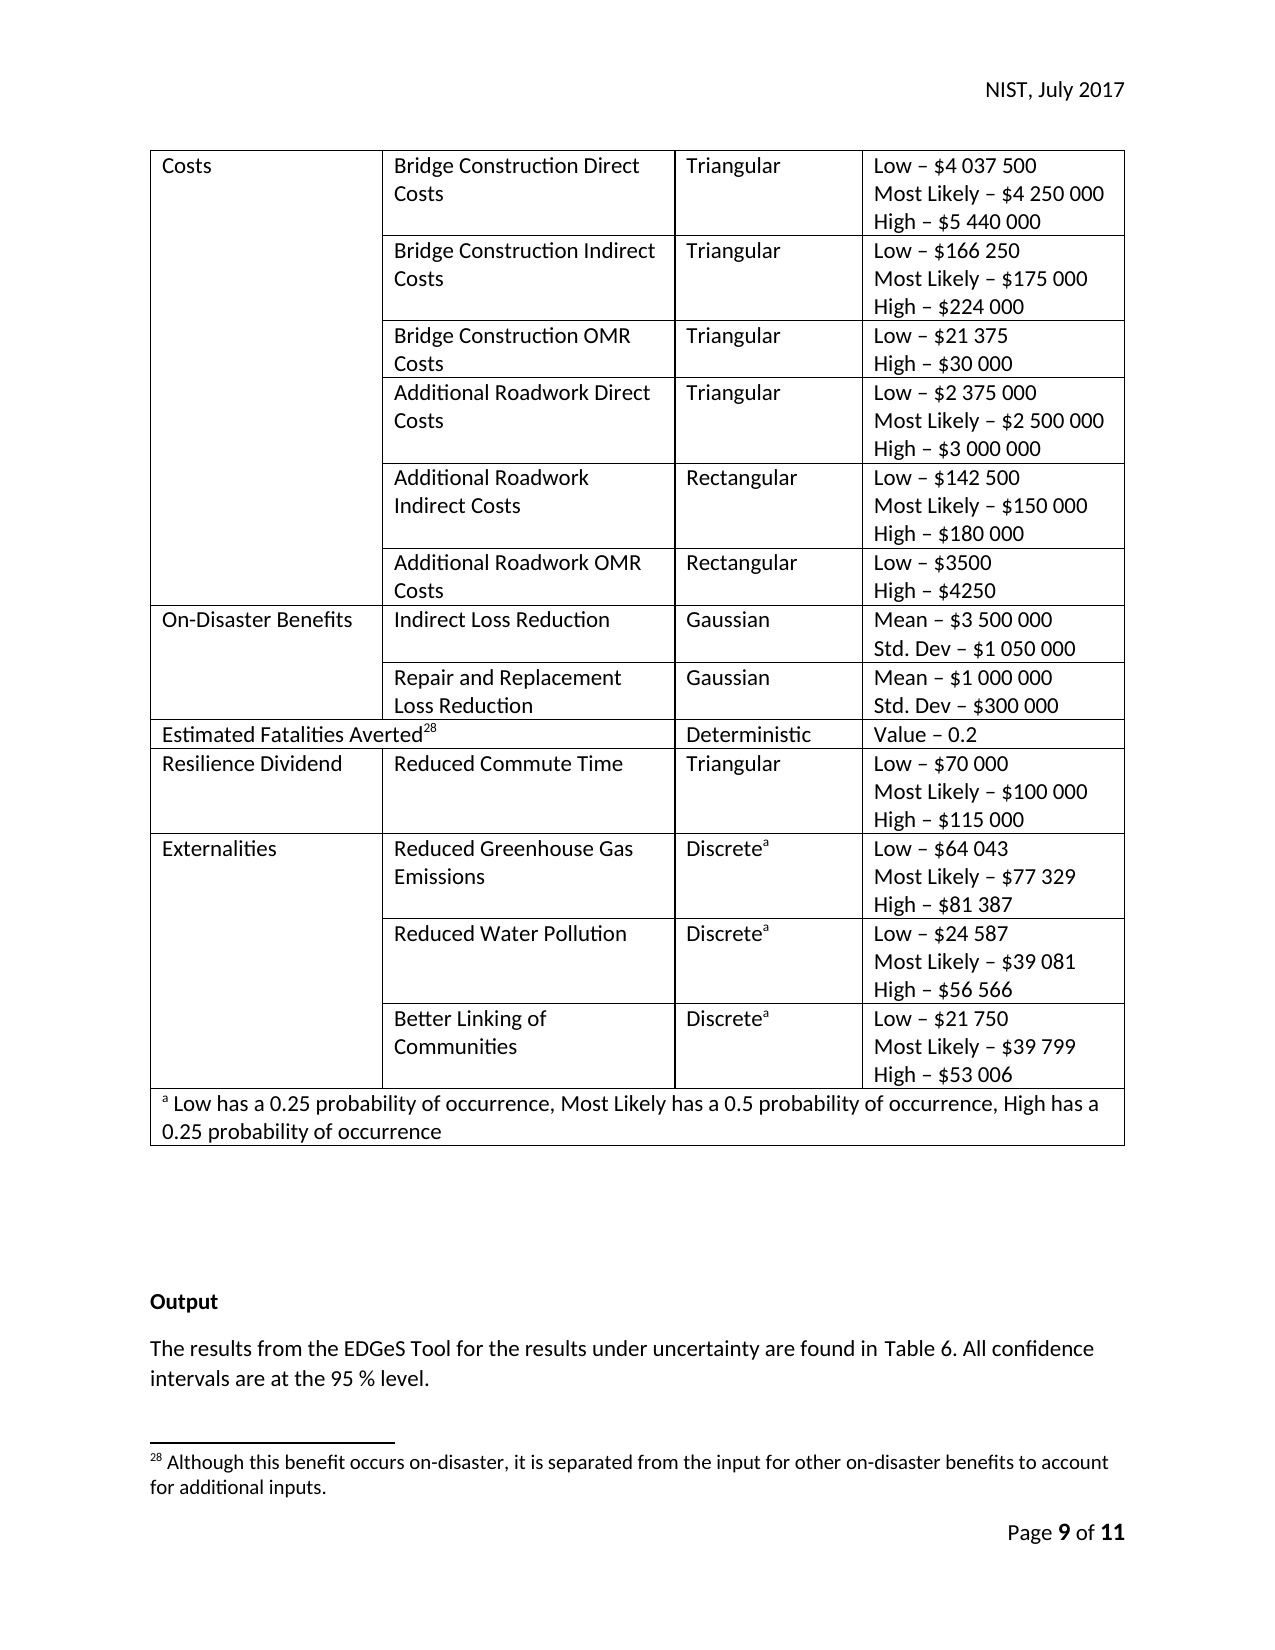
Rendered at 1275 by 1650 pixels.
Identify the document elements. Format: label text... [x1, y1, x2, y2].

table_cell Reduced Greenhouse Gas Emissions [383, 834, 674, 918]
table_cell Bridge Construction Indirect Costs [383, 236, 674, 320]
table_cell Deterministic [676, 720, 862, 748]
table_cell Low – $4 037 500 Most Likely – $4 250 000 High – $5 440 000 [863, 151, 1124, 235]
table_cell Value – 0.2 [863, 720, 1124, 748]
table_cell Discretea [676, 1004, 862, 1088]
table_cell Triangular [676, 321, 862, 377]
table_cell Mean – $1 000 000 Std. Dev – $300 000 [863, 663, 1124, 719]
table_cell Low – $70 000 Most Likely – $100 000 High – $115 000 [863, 749, 1124, 833]
table_cell Indirect Loss Reduction [383, 606, 674, 662]
table_cell Triangular [676, 151, 862, 235]
table_cell Triangular [676, 378, 862, 462]
table_cell Mean – $3 500 000 Std. Dev – $1 050 000 [863, 606, 1124, 662]
table_cell Discretea [676, 834, 862, 918]
table_cell Reduced Water Pollution [383, 919, 674, 1003]
table_cell Externalities [151, 834, 382, 1088]
table_cell Triangular [676, 236, 862, 320]
table_cell Low – $2 375 000 Most Likely – $2 500 000 High – $3 000 000 [863, 378, 1124, 462]
table_cell Gaussian [676, 663, 862, 719]
table_cell Low – $21 750 Most Likely – $39 799 High – $53 006 [863, 1004, 1124, 1088]
table_cell Estimated Fatalities Averted [151, 720, 674, 748]
table_cell Bridge Construction OMR Costs [383, 321, 674, 377]
table_cell Reduced Commute Time [383, 749, 674, 833]
text Output [150, 1287, 1125, 1315]
table_cell Bridge Construction Direct Costs [383, 151, 674, 235]
table_cell Additional Roadwork OMR Costs [383, 549, 674, 604]
table_cell Costs [151, 151, 382, 604]
text The results from the EDGeS Tool for the results under uncertainty are found in Table 6. All confidence intervals are at the 95 % level. [150, 1334, 1125, 1392]
table_cell Low – $64 043 Most Likely – $77 329 High – $81 387 [863, 834, 1124, 918]
table_cell Resilience Dividend [151, 749, 382, 833]
table_cell Discretea [676, 919, 862, 1003]
table_cell a Low has a 0.25 probability of occurrence, Most Likely has a 0.5 probability of occurrence, High has a 0.25 probability of occurrence [151, 1089, 1124, 1145]
table_cell Low – $166 250 Most Likely – $175 000 High – $224 000 [863, 236, 1124, 320]
table_cell On-Disaster Benefits [151, 606, 382, 719]
table_cell Low – $142 500 Most Likely – $150 000 High – $180 000 [863, 464, 1124, 547]
table_cell Low – $24 587 Most Likely – $39 081 High – $56 566 [863, 919, 1124, 1003]
table_cell Low – $3500 High – $4250 [863, 549, 1124, 604]
table_cell Better Linking of Communities [383, 1004, 674, 1088]
table_cell Low – $21 375 High – $30 000 [863, 321, 1124, 377]
table_cell Triangular [676, 749, 862, 833]
table_cell Rectangular [676, 549, 862, 604]
table_cell Repair and Replacement Loss Reduction [383, 663, 674, 719]
table_cell Additional Roadwork Indirect Costs [383, 464, 674, 547]
table_cell Rectangular [676, 464, 862, 547]
table_cell Gaussian [676, 606, 862, 662]
table_cell Additional Roadwork Direct Costs [383, 378, 674, 462]
